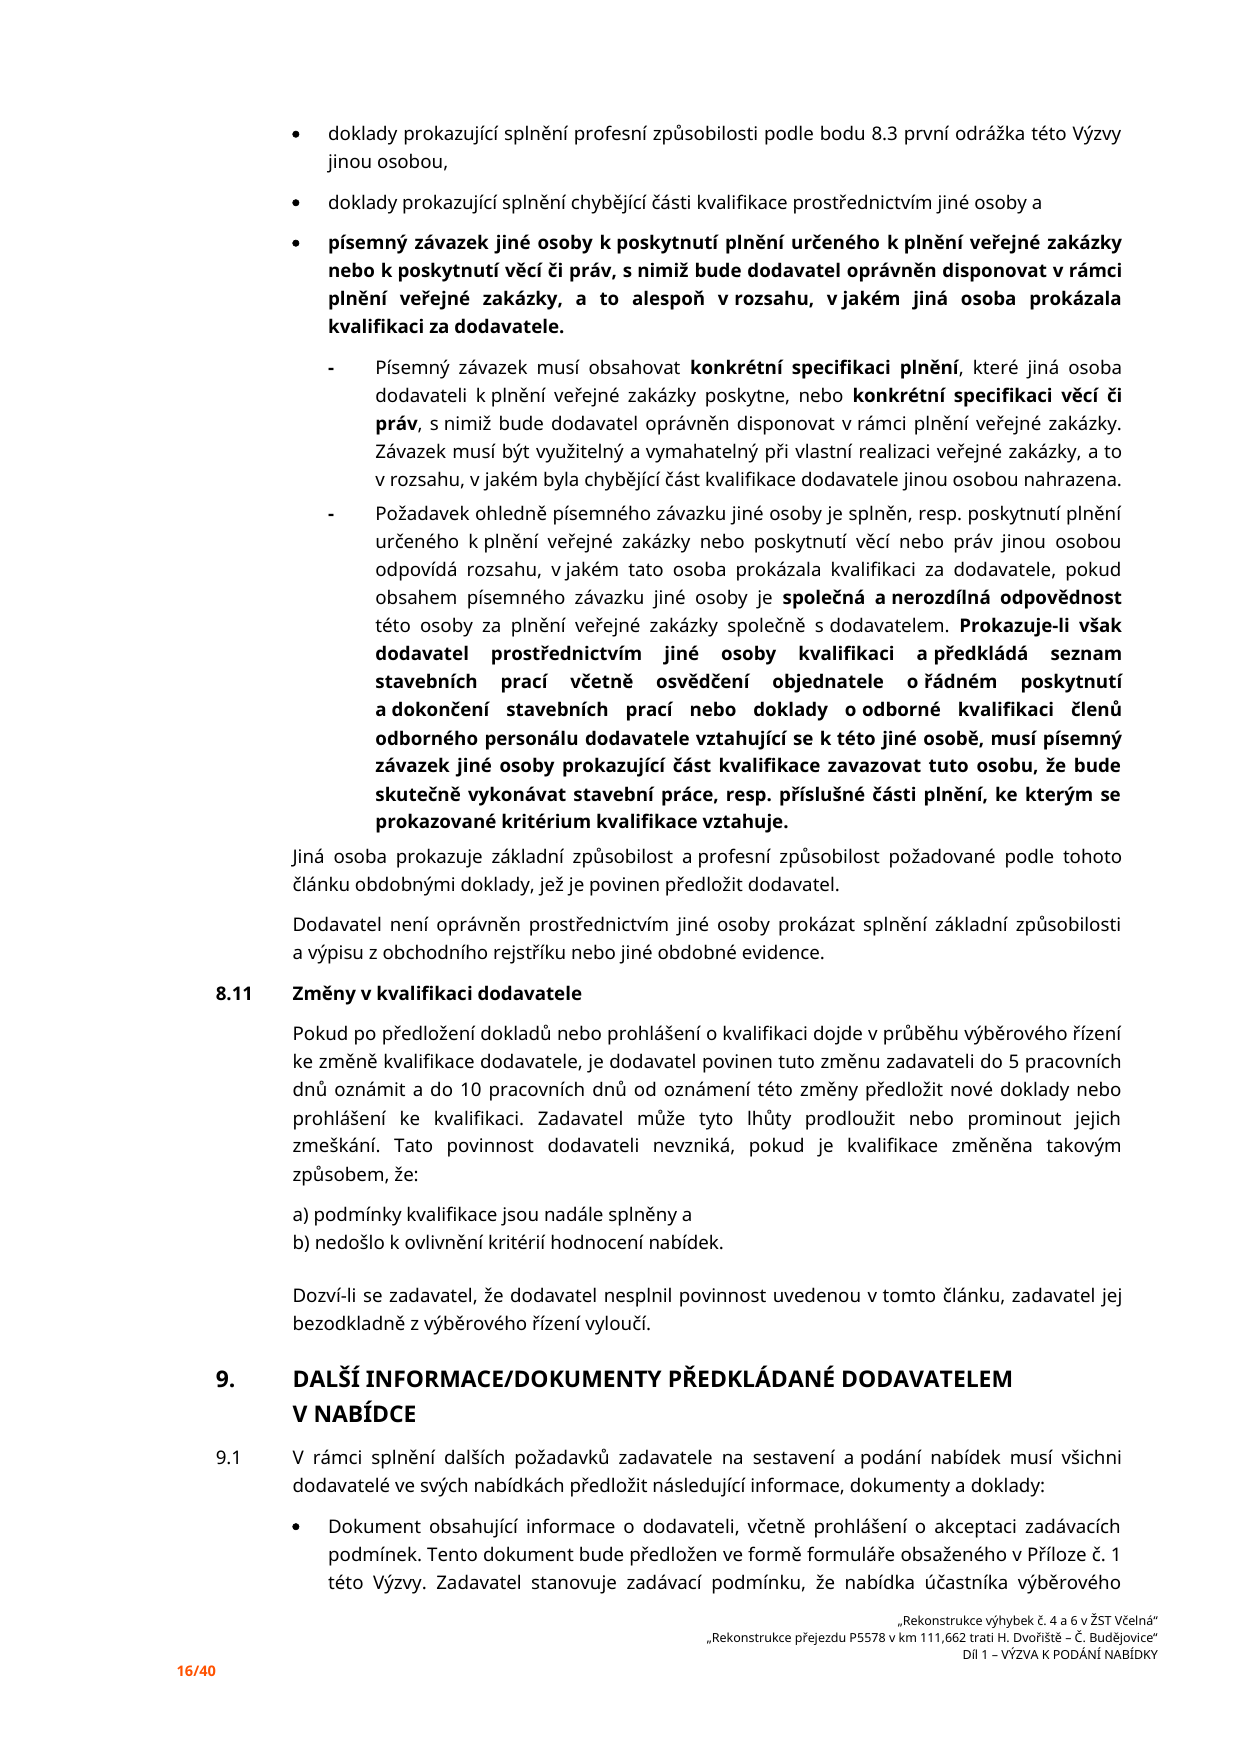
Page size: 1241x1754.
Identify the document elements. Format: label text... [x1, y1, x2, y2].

text Dozví-li se zadavatel, že dodavatel nesplnil povinnost uvedenou v tomto článku, zadavatel jej bezodkladně z výběrového řízení vyloučí. [292, 1282, 1122, 1336]
text Změny v kvalifikaci dodavatele [216, 980, 1122, 1006]
text Požadavek ohledně písemného závazku jiné osoby je splněn, resp. poskytnutí plnění určeného k plnění veřejné zakázky nebo poskytnutí věcí nebo práv jinou osobou odpovídá rozsahu, v jakém tato osoba prokázala kvalifikaci za dodavatele, pokud obsahem písemného závazku jiné osoby je společná a nerozdílná odpovědnost této osoby za plnění veřejné zakázky společně s dodavatelem. Prokazuje-li však dodavatel prostřednictvím jiné osoby kvalifikaci a předkládá seznam stavebních prací včetně osvědčení objednatele o řádném poskytnutí a dokončení stavebních prací nebo doklady o odborné kvalifikaci členů odborného personálu dodavatele vztahující se k této jiné osobě, musí písemný závazek jiné osoby prokazující část kvalifikace zavazovat tuto osobu, že bude skutečně vykonávat stavební práce, resp. příslušné části plnění, ke kterým se prokazované kritérium kvalifikace vztahuje. [328, 501, 1122, 834]
text doklady prokazující splnění profesní způsobilosti podle bodu 8.3 první odrážka této Výzvy jinou osobou, [292, 121, 1122, 174]
text Dodavatel není oprávněn prostřednictvím jiné osoby prokázat splnění základní způsobilosti a výpisu z obchodního rejstříku nebo jiné obdobné evidence. [292, 912, 1122, 965]
text b) nedošlo k ovlivnění kritérií hodnocení nabídek. [292, 1229, 1122, 1255]
text a) podmínky kvalifikace jsou nadále splněny a [292, 1201, 1122, 1227]
text V rámci splnění dalších požadavků zadavatele na sestavení a podání nabídek musí všichni dodavatelé ve svých nabídkách předložit následující informace, dokumenty a doklady: [216, 1445, 1122, 1498]
text Pokud po předložení dokladů nebo prohlášení o kvalifikaci dojde v průběhu výběrového řízení ke změně kvalifikace dodavatele, je dodavatel povinen tuto změnu zadavateli do 5 pracovních dnů oznámit a do 10 pracovních dnů od oznámení této změny předložit nové doklady nebo prohlášení ke kvalifikaci. Zadavatel může tyto lhůty prodloužit nebo prominout jejich zmeškání. Tato povinnost dodavateli nevzniká, pokud je kvalifikace změněna takovým způsobem, že: [292, 1021, 1122, 1186]
text DALŠÍ INFORMACE/DOKUMENTY PŘEDKLÁDANÉ DODAVATELEM V NABÍDCE [216, 1363, 1122, 1429]
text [292, 1513, 1122, 1595]
text Písemný závazek musí obsahovat konkrétní specifikaci plnění, které jiná osoba dodavateli k plnění veřejné zakázky poskytne, nebo konkrétní specifikaci věcí či práv, s nimiž bude dodavatel oprávněn disponovat v rámci plnění veřejné zakázky. Závazek musí být využitelný a vymahatelný při vlastní realizaci veřejné zakázky, a to v rozsahu, v jakém byla chybějící část kvalifikace dodavatele jinou osobou nahrazena. [328, 354, 1122, 492]
text Jiná osoba prokazuje základní způsobilost a profesní způsobilost požadované podle tohoto článku obdobnými doklady, jež je povinen předložit dodavatel. [292, 843, 1122, 897]
text doklady prokazující splnění chybějící části kvalifikace prostřednictvím jiné osoby a [292, 189, 1122, 215]
text písemný závazek jiné osoby k poskytnutí plnění určeného k plnění veřejné zakázky nebo k poskytnutí věcí či práv, s nimiž bude dodavatel oprávněn disponovat v rámci plnění veřejné zakázky, a to alespoň v rozsahu, v jakém jiná osoba prokázala kvalifikaci za dodavatele. [292, 230, 1122, 339]
